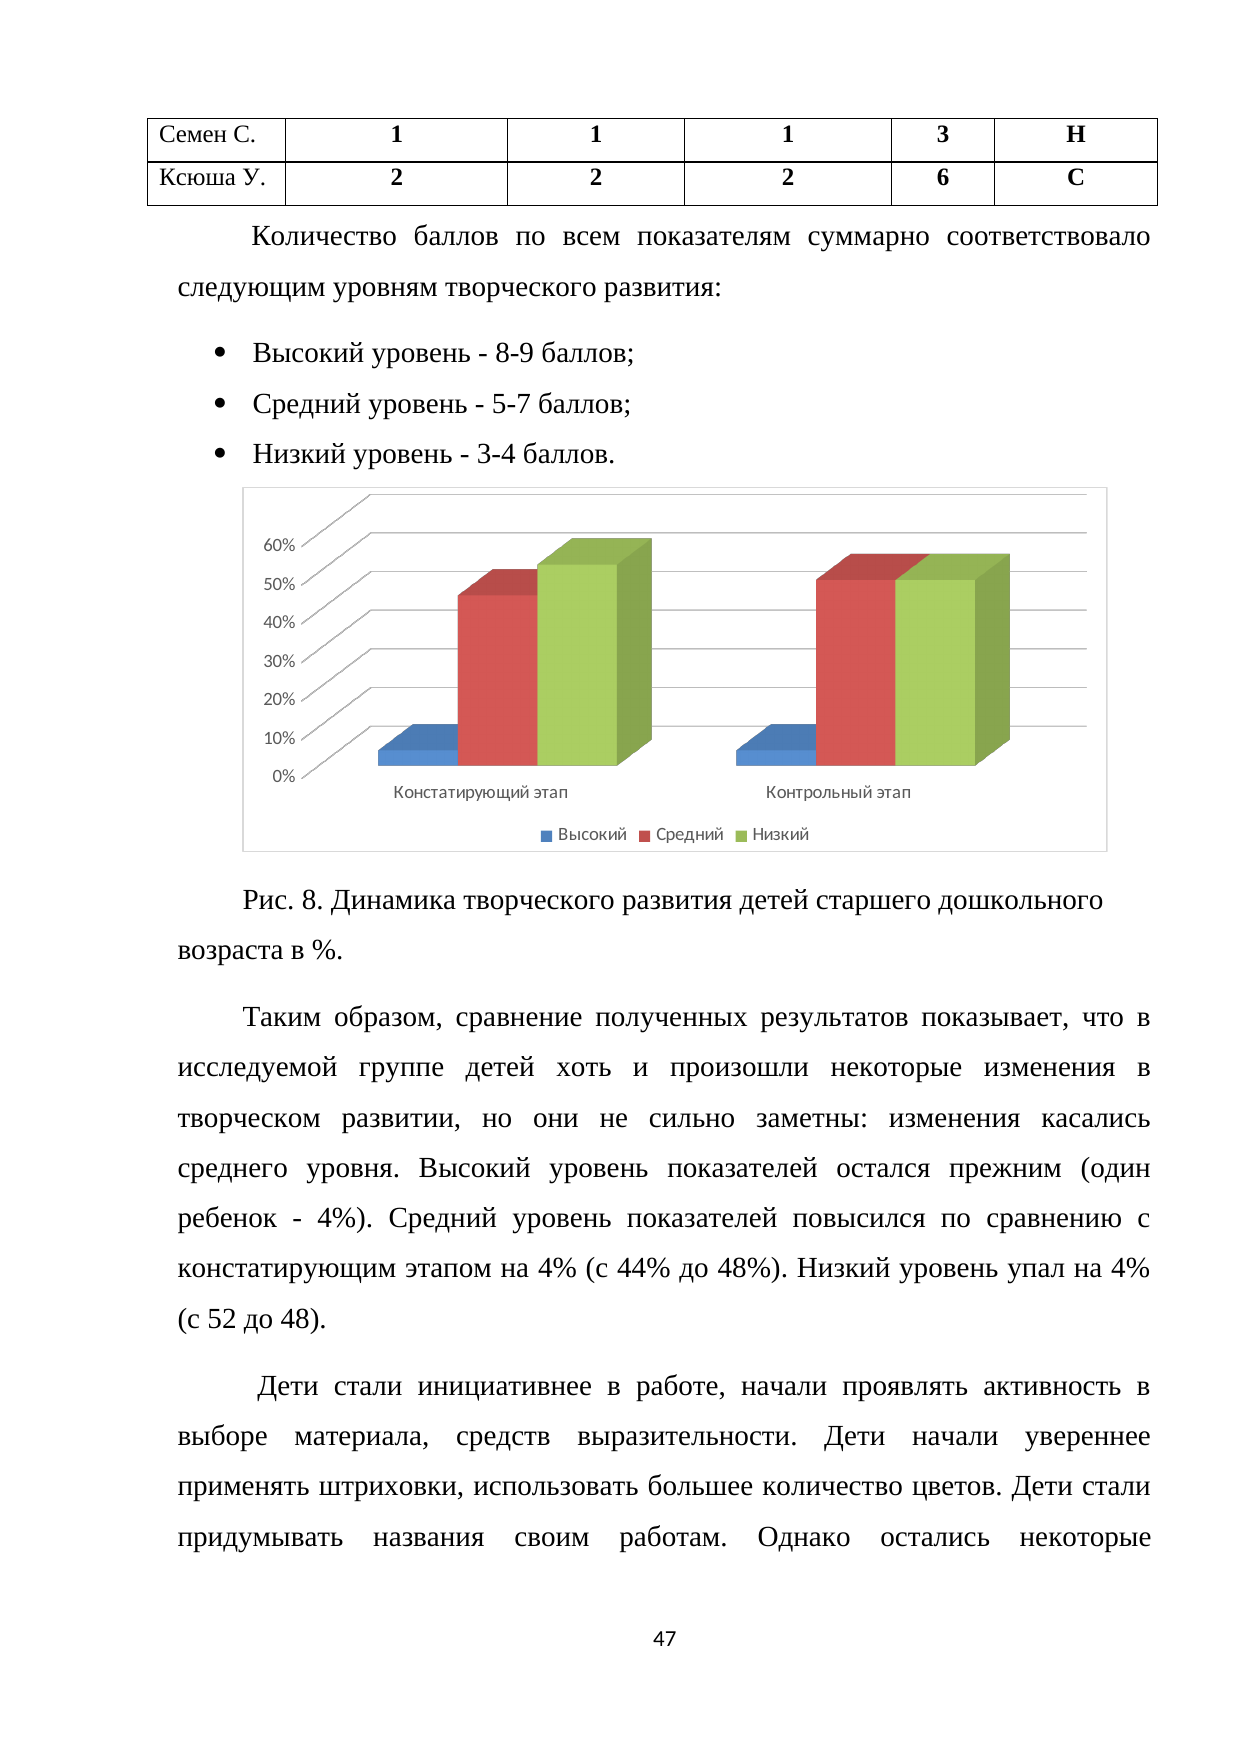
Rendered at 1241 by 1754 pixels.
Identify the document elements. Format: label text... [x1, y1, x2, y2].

table_cell 1 [286, 119, 507, 161]
table_cell 3 [892, 119, 994, 161]
list Высокий уровень - 8-9 баллов; [215, 336, 1152, 369]
table_cell Ксюша У. [148, 163, 285, 205]
list Средний уровень - 5-7 баллов; [215, 386, 1152, 420]
text Таким образом, сравнение полученных результатов показывает, что в исследуемой группе детей хоть и произошли некоторые изменения в творческом развитии, но они не сильно заметны: изменения касались среднего уровня. Высокий уровень показателей остался прежним (один ребенок - 4%). Средний уровень показателей повысился по сравнению с констатирующим этапом на 4% (с 44% до 48%). Низкий уровень упал на 4% (с 52 до 48). [177, 999, 1152, 1334]
table_cell Н [995, 119, 1157, 161]
table_cell С [995, 163, 1157, 205]
text Количество баллов по всем показателям суммарно соответствовало следующим уровням творческого развития: [177, 218, 1152, 302]
table_cell 2 [685, 163, 891, 205]
text Рис. 8. Динамика творческого развития детей старшего дошкольного возраста в %. [177, 882, 1152, 966]
table_cell Семен С. [148, 119, 285, 161]
list Низкий уровень - 3-4 баллов. [215, 436, 1152, 470]
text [177, 1368, 1152, 1552]
table_cell 1 [685, 119, 891, 161]
table_cell 2 [508, 163, 684, 205]
table_cell 1 [508, 119, 684, 161]
table_cell 6 [892, 163, 994, 205]
table_cell 2 [286, 163, 507, 205]
